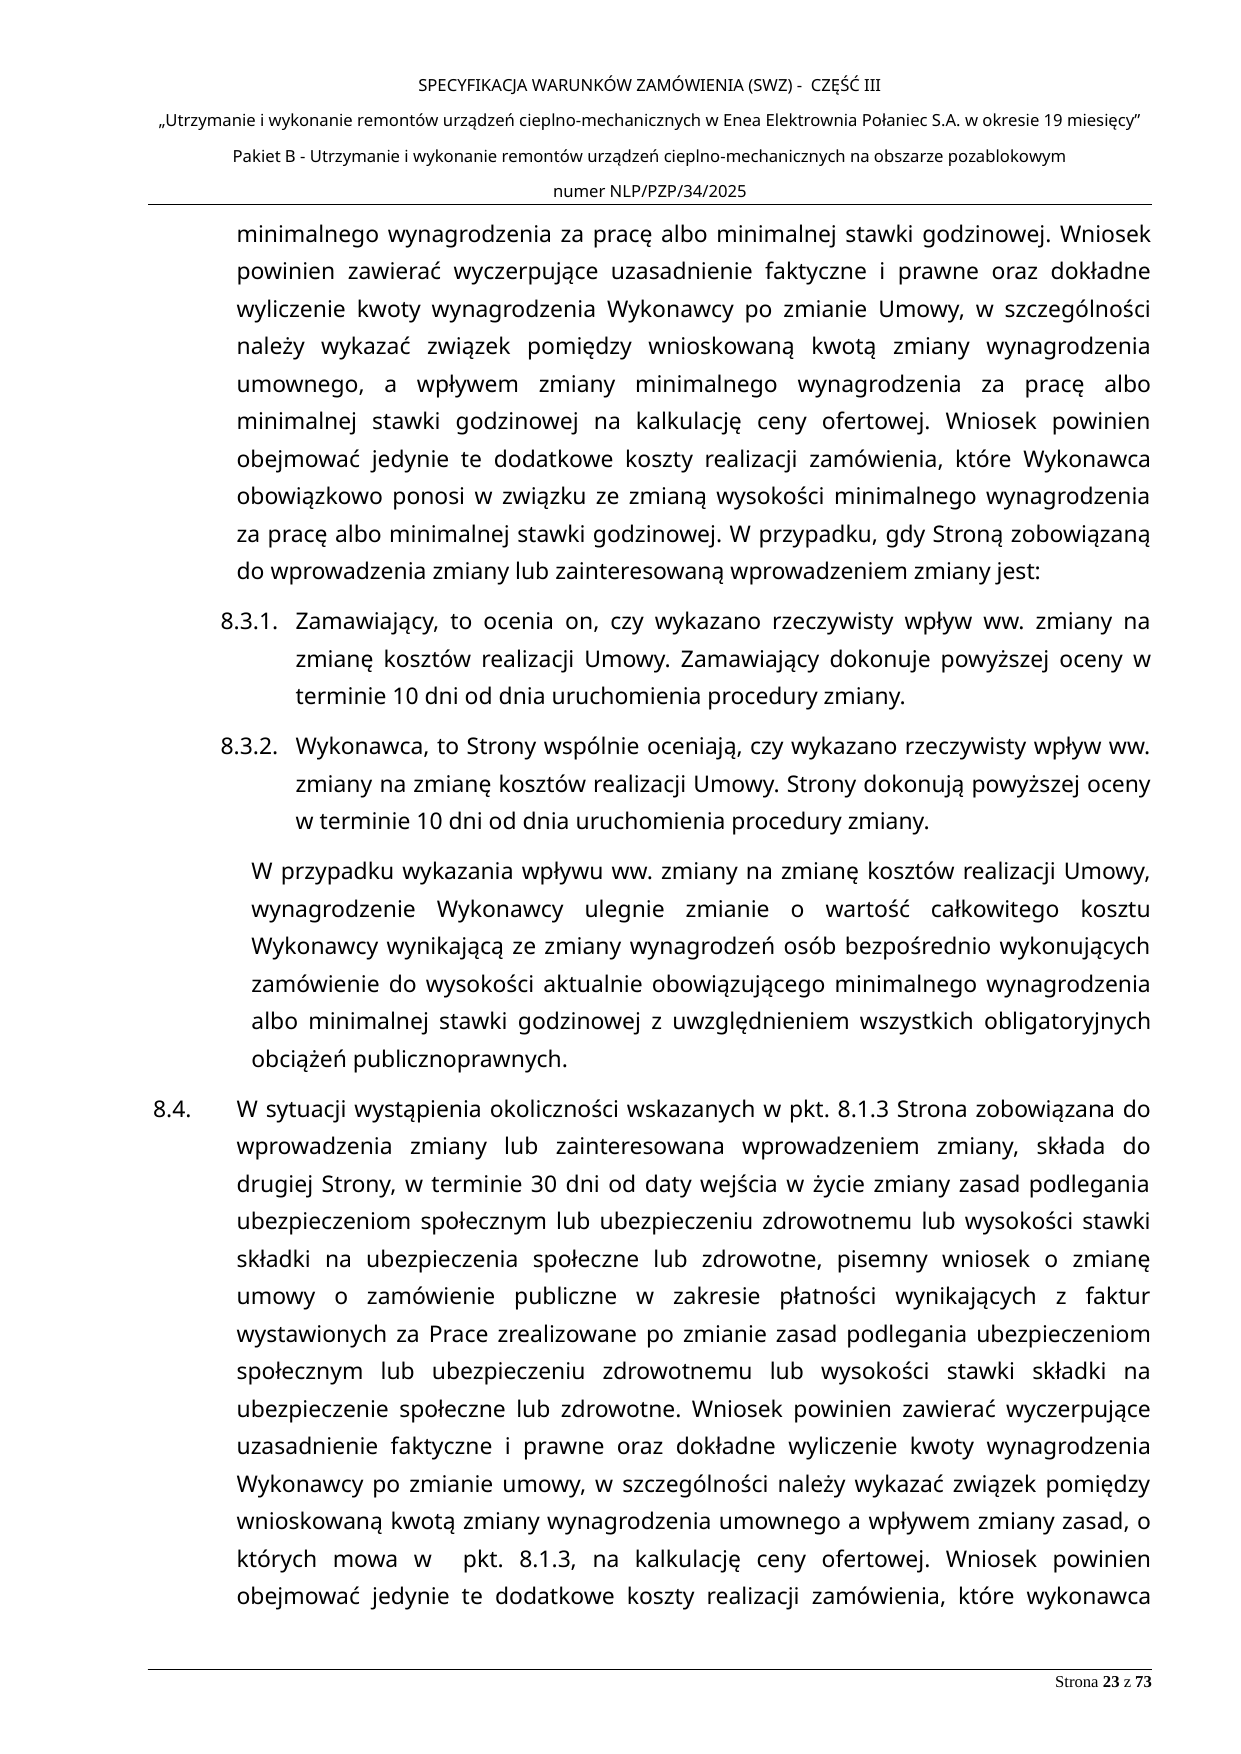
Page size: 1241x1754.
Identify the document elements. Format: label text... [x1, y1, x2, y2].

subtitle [153, 1093, 1152, 1612]
subtitle Zamawiający, to ocenia on, czy wykazano rzeczywisty wpływ ww. zmiany na zmianę kosztów realizacji Umowy. Zamawiający dokonuje powyższej oceny w terminie 10 dni od dnia uruchomienia procedury zmiany. [220, 605, 1152, 712]
subtitle W przypadku wykazania wpływu ww. zmiany na zmianę kosztów realizacji Umowy, wynagrodzenie Wykonawcy ulegnie zmianie o wartość całkowitego kosztu Wykonawcy wynikającą ze zmiany wynagrodzeń osób bezpośrednio wykonujących zamówienie do wysokości aktualnie obowiązującego minimalnego wynagrodzenia albo minimalnej stawki godzinowej z uwzględnieniem wszystkich obligatoryjnych obciążeń publicznoprawnych. [251, 855, 1152, 1074]
subtitle Wykonawca, to Strony wspólnie oceniają, czy wykazano rzeczywisty wpływ ww. zmiany na zmianę kosztów realizacji Umowy. Strony dokonują powyższej oceny w terminie 10 dni od dnia uruchomienia procedury zmiany. [220, 730, 1152, 837]
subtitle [162, 218, 1152, 587]
